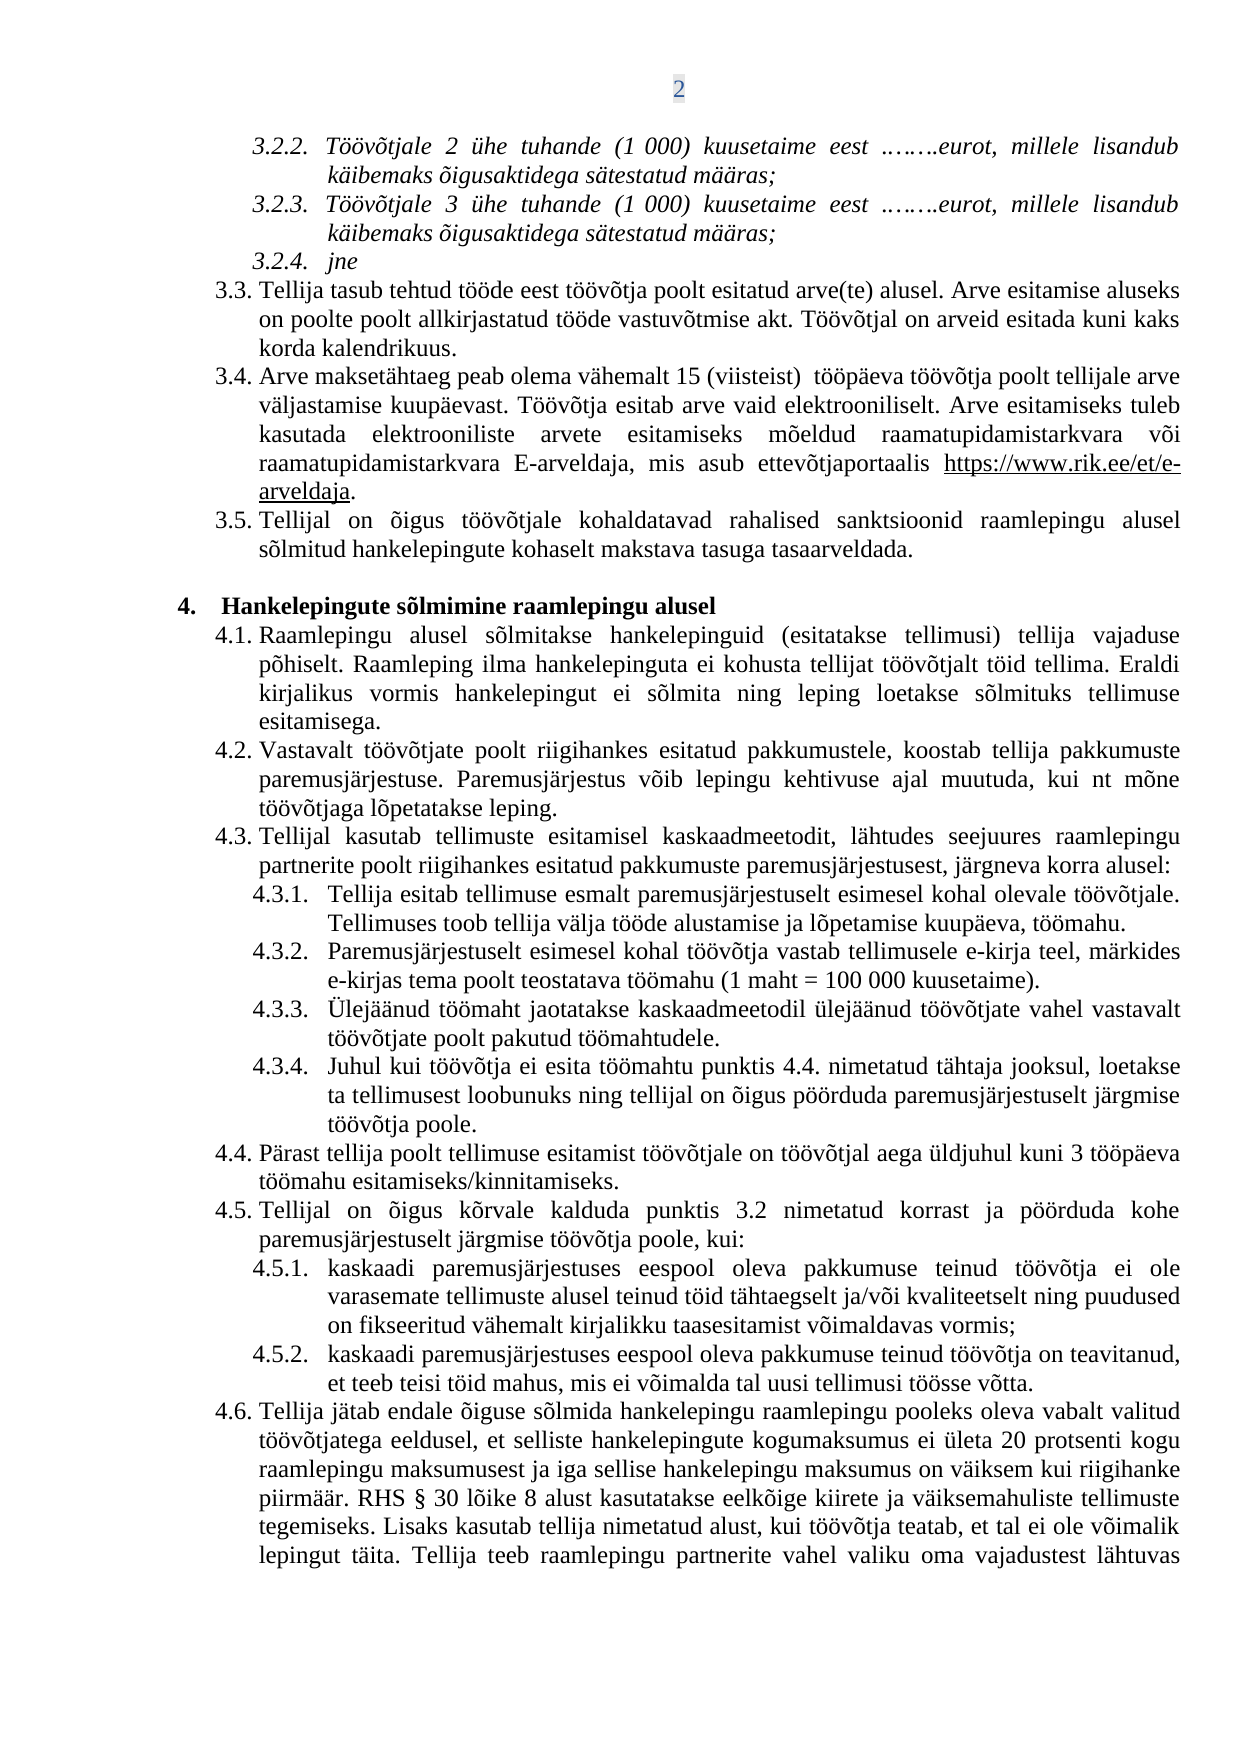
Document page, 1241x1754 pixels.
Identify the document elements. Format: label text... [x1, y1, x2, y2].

list Ülejäänud töömaht jaotatakse kaskaadmeetodil ülejäänud töövõtjate vahel vastavalt töövõtjate poolt pakutud töömahtudele. [252, 994, 1181, 1051]
list Tellijal on õigus kõrvale kalduda punktis 3.2 nimetatud korrast ja pöörduda kohe paremusjärjestuselt järgmise töövõtja poole, kui: [215, 1195, 1181, 1253]
list Juhul kui töövõtja ei esita töömahtu punktis 4.4. nimetatud tähtaja jooksul, loetakse ta tellimusest loobunuks ning tellijal on õigus pöörduda paremusjärjestuselt järgmise töövõtja poole. [252, 1051, 1181, 1138]
list Paremusjärjestuselt esimesel kohal töövõtja vastab tellimusele e-kirja teel, märkides e-kirjas tema poolt teostatava töömahu (1 maht = 100 000 kuusetaime). [252, 936, 1181, 994]
list jne [252, 246, 1181, 275]
list Tellijal kasutab tellimuste esitamisel kaskaadmeetodit, lähtudes seejuures raamlepingu partnerite poolt riigihankes esitatud pakkumuste paremusjärjestusest, järgneva korra alusel: [215, 821, 1181, 879]
list Tellija tasub tehtud tööde eest töövõtja poolt esitatud arve(te) alusel. Arve esitamise aluseks on poolte poolt allkirjastatud tööde vastuvõtmise akt. Töövõtjal on arveid esitada kuni kaks korda kalendrikuus. [215, 275, 1181, 361]
list Arve maksetähtaeg peab olema vähemalt 15 (viisteist) tööpäeva töövõtja poolt tellijale arve väljastamise kuupäevast. Töövõtja esitab arve vaid elektrooniliselt. Arve esitamiseks tuleb kasutada elektrooniliste arvete esitamiseks mõeldud raamatupidamistarkvara või raamatupidamistarkvara E-arveldaja, mis asub ettevõtjaportaalis https://www.rik.ee/et/e-arveldaja. [215, 361, 1181, 505]
list Tellijal on õigus töövõtjale kohaldatavad rahalised sanktsioonid raamlepingu alusel sõlmitud hankelepingute kohaselt makstava tasuga tasaarveldada. [215, 505, 1181, 563]
list Pärast tellija poolt tellimuse esitamist töövõtjale on töövõtjal aega üldjuhul kuni 3 tööpäeva töömahu esitamiseks/kinnitamiseks. [215, 1138, 1181, 1195]
list Hankelepingute sõlmimine raamlepingu alusel [177, 591, 1181, 620]
list kaskaadi paremusjärjestuses eespool oleva pakkumuse teinud töövõtja on teavitanud, et teeb teisi töid mahus, mis ei võimalda tal uusi tellimusi töösse võtta. [252, 1339, 1181, 1396]
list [215, 1396, 1181, 1569]
list kaskaadi paremusjärjestuses eespool oleva pakkumuse teinud töövõtja ei ole varasemate tellimuste alusel teinud töid tähtaegselt ja/või kvaliteetselt ning puudused on fikseeritud vähemalt kirjalikku taasesitamist võimaldavas vormis; [252, 1253, 1181, 1339]
list Vastavalt töövõtjate poolt riigihankes esitatud pakkumustele, koostab tellija pakkumuste paremusjärjestuse. Paremusjärjestus võib lepingu kehtivuse ajal muutuda, kui nt mõne töövõtjaga lõpetatakse leping. [215, 735, 1181, 821]
list Töövõtjale 2 ühe tuhande (1 000) kuusetaime eest .…….eurot, millele lisandub käibemaks õigusaktidega sätestatud määras; [252, 131, 1181, 189]
list Raamlepingu alusel sõlmitakse hankelepinguid (esitatakse tellimusi) tellija vajaduse põhiselt. Raamleping ilma hankelepinguta ei kohusta tellijat töövõtjalt töid tellima. Eraldi kirjalikus vormis hankelepingut ei sõlmita ning leping loetakse sõlmituks tellimuse esitamisega. [215, 620, 1181, 735]
list Töövõtjale 3 ühe tuhande (1 000) kuusetaime eest .…….eurot, millele lisandub käibemaks õigusaktidega sätestatud määras; [252, 189, 1181, 246]
list Tellija esitab tellimuse esmalt paremusjärjestuselt esimesel kohal olevale töövõtjale. Tellimuses toob tellija välja tööde alustamise ja lõpetamise kuupäeva, töömahu. [252, 879, 1181, 936]
